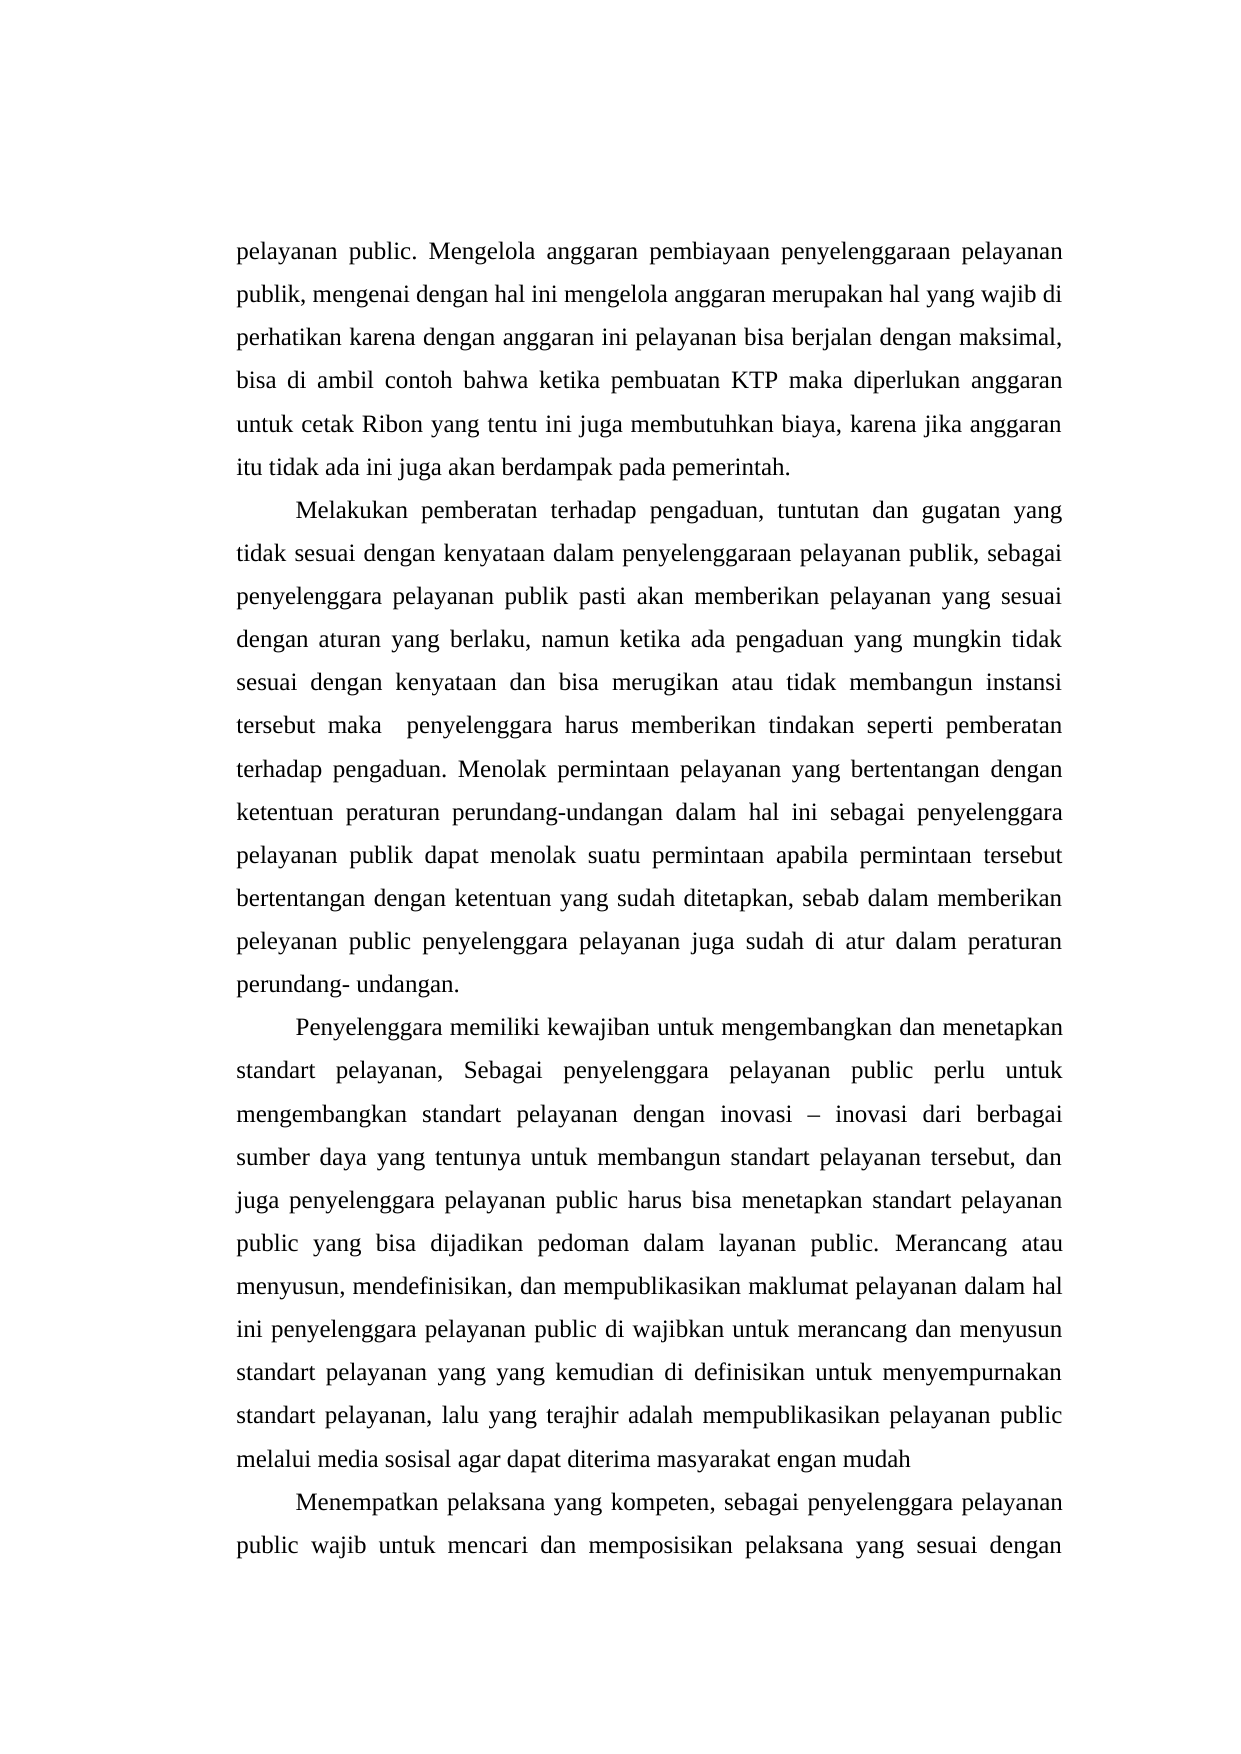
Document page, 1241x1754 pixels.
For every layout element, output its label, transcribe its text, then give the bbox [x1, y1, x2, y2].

list Melakukan pemberatan terhadap pengaduan, tuntutan dan gugatan yang tidak sesuai dengan kenyataan dalam penyelenggaraan pelayanan publik, sebagai penyelenggara pelayanan publik pasti akan memberikan pelayanan yang sesuai dengan aturan yang berlaku, namun ketika ada pengaduan yang mungkin tidak sesuai dengan kenyataan dan bisa merugikan atau tidak membangun instansi tersebut maka penyelenggara harus memberikan tindakan seperti pemberatan terhadap pengaduan. Menolak permintaan pelayanan yang bertentangan dengan ketentuan peraturan perundang-undangan dalam hal ini sebagai penyelenggara pelayanan publik dapat menolak suatu permintaan apabila permintaan tersebut bertentangan dengan ketentuan yang sudah ditetapkan, sebab dalam memberikan peleyanan public penyelenggara pelayanan juga sudah di atur dalam peraturan perundang- undangan. [236, 495, 1063, 998]
list Penyelenggara memiliki kewajiban untuk mengembangkan dan menetapkan standart pelayanan, Sebagai penyelenggara pelayanan public perlu untuk mengembangkan standart pelayanan dengan inovasi – inovasi dari berbagai sumber daya yang tentunya untuk membangun standart pelayanan tersebut, dan juga penyelenggara pelayanan public harus bisa menetapkan standart pelayanan public yang bisa dijadikan pedoman dalam layanan public. Merancang atau menyusun, mendefinisikan, dan mempublikasikan maklumat pelayanan dalam hal ini penyelenggara pelayanan public di wajibkan untuk merancang dan menyusun standart pelayanan yang yang kemudian di definisikan untuk menyempurnakan standart pelayanan, lalu yang terajhir adalah mempublikasikan pelayanan public melalui media sosisal agar dapat diterima masyarakat engan mudah [236, 1012, 1063, 1472]
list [236, 1487, 1063, 1559]
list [236, 236, 1063, 481]
